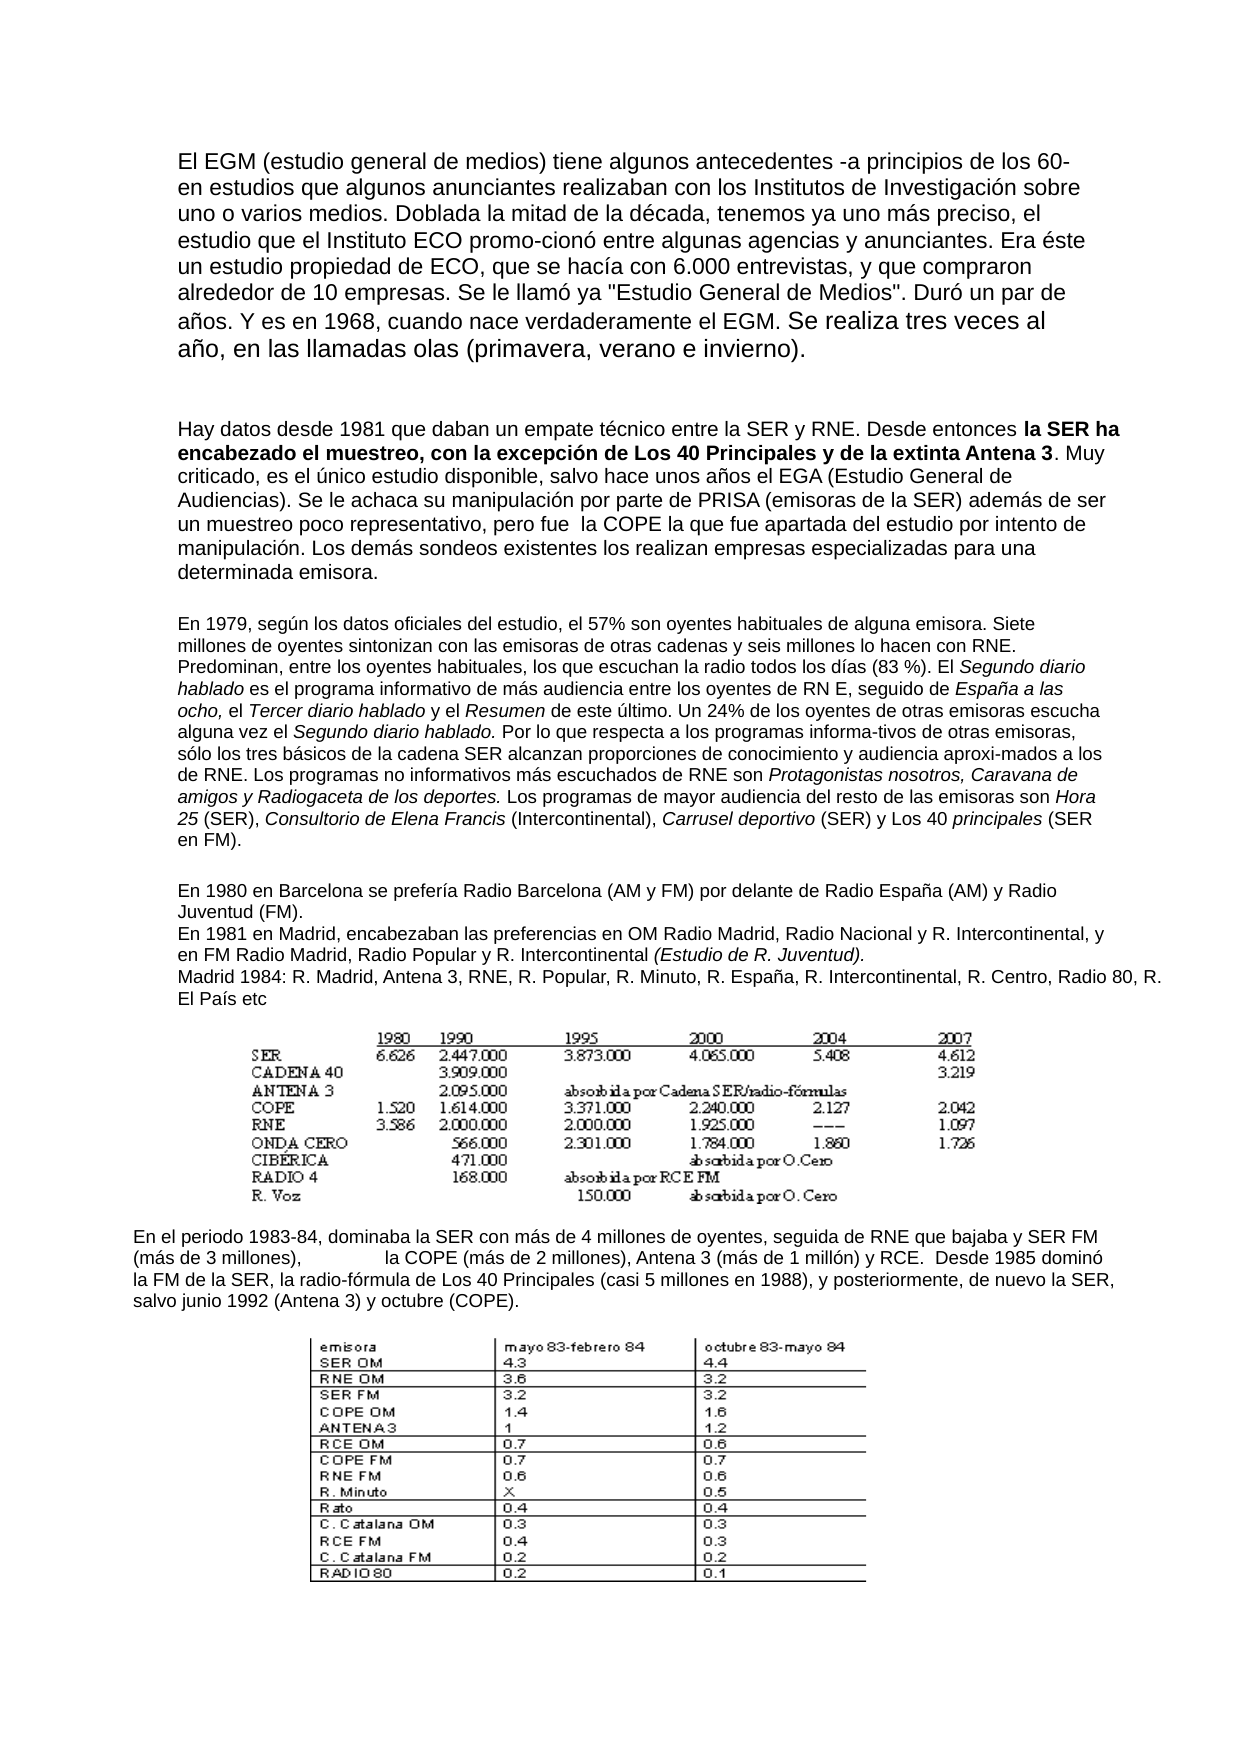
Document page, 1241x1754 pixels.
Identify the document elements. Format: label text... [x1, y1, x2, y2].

text Hay datos desde 1981 que daban un empate técnico entre y RNE. Desde entonces ha encabezado el muestreo, con la excepción de Los 40 Principales y de la extinta Antena 3. Muy criticado, es el único estudio disponible, salvo hace unos años el EGA (Estudio General de Audiencias). Se le achaca su manipulación por parte de PRISA (emisoras de ) además de ser un muestreo poco representativo, pero fue la que fue apartada del estudio por intento de manipulación. Los demás sondeos existentes los realizan empresas especializadas para una determinada emisora. [177, 416, 1121, 584]
text Madrid 1984: R. Madrid, Antena 3, RNE, R. Popular, R. Minuto, R. España, R. Intercontinental, R. Centro, Radio 80, R. El País etc [177, 966, 1180, 1009]
text En 1979, según los datos oficiales del estudio, el 57% son oyentes habituales de alguna emisora. Siete millones de oyentes sintonizan con las emisoras de otras cadenas y seis millones lo hacen con RNE. Predominan, entre los oyentes habituales, los que escuchan la radio todos los días (83 %). El Segundo diario hablado es el programa informativo de más audiencia entre los oyentes de RN E, seguido de España a las ocho, el Tercer diario hablado y el Resumen de este último. Un 24% de los oyentes de otras emisoras escucha alguna vez el Segundo diario hablado. Por lo que respecta a los programas informa-tivos de otras emisoras, sólo los tres básicos de la cadena SER alcanzan proporciones de conocimiento y audiencia aproxi-mados a los de RNE. Los programas no informativos más escuchados de RNE son Protagonistas nosotros, Caravana de amigos y Radiogaceta de los deportes. Los programas de mayor audiencia del resto de las emisoras son Hora 25 (SER), Consultorio de Elena Francis (Intercontinental), Carrusel deportivo (SER) y Los 40 principales (SER en FM). [177, 613, 1106, 850]
text En 1980 en Barcelona se prefería Radio Barcelona (AM y FM) por delante de Radio España (AM) y Radio Juventud (FM). [177, 879, 1120, 923]
text En 1981 en Madrid, encabezaban las preferencias en OM Radio Madrid, Radio Nacional y R. Intercontinental, y en FM Radio Madrid, Radio Popular y R. Intercontinental (Estudio de R. Juventud). [177, 923, 1120, 966]
text En el periodo 1983-84, dominaba con más de 4 millones de oyentes, seguida de RNE que bajaba y SER FM (más de 3 millones), (más de 2 millones), Antena 3 (más de 1 millón) y RCE. Desde 1985 dominó de , la radio-fórmula de Los 40 Principales (casi 5 millones en 1988), y posteriormente, de nuevo , salvo junio 1992 (Antena 3) y octubre (COPE). [133, 1226, 1121, 1312]
text El EGM (estudio general de medios) tiene algunos antecedentes -a principios de los 60- en estudios que algunos anunciantes realizaban con los Institutos de Investigación sobre uno o varios medios. Doblada la mitad de la década, tenemos ya uno más preciso, el estudio que el Instituto ECO promo-cionó entre algunas agencias y anunciantes. Era éste un estudio propiedad de ECO, que se hacía con 6.000 entrevistas, y que compraron alrededor de 10 empresas. Se le llamó ya "Estudio General de Medios". Duró un par de años. Y es en 1968, cuando nace verdaderamente el EGM. Se realiza tres veces al año, en las llamadas olas (primavera, verano e invierno). [177, 148, 1091, 363]
picture [310, 1333, 867, 1582]
picture [252, 1030, 1103, 1204]
